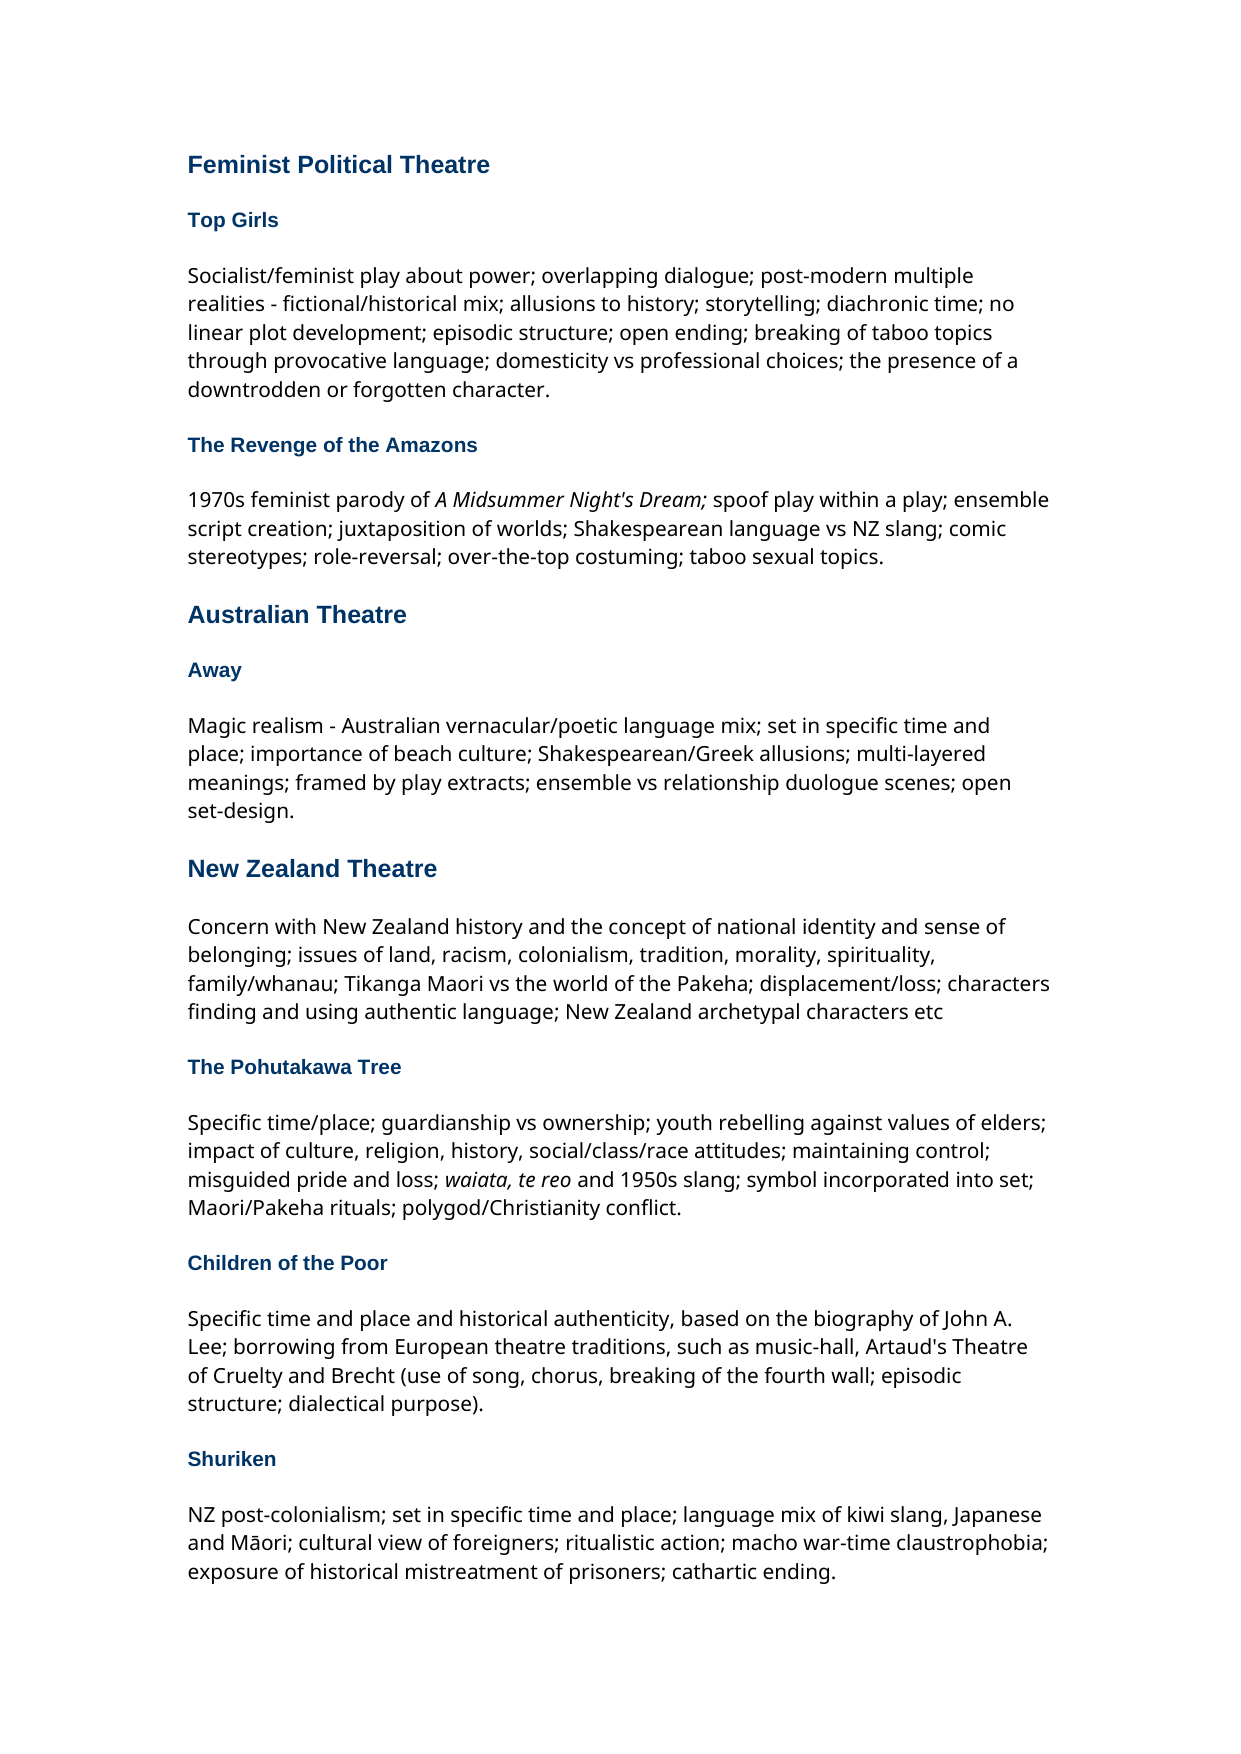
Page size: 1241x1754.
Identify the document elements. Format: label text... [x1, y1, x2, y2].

subtitle The Pohutakawa Tree [187, 1055, 1053, 1079]
subtitle Shuriken [187, 1447, 1053, 1471]
text Concern with New Zealand history and the concept of national identity and sense of belonging; issues of land, racism, colonialism, tradition, morality, spirituality, family/whanau; Tikanga Maori vs the world of the Pakeha; displacement/loss; characters finding and using authentic language; New Zealand archetypal characters etc [187, 912, 1053, 1026]
subtitle Top Girls [187, 208, 1053, 232]
subtitle Children of the Poor [187, 1251, 1053, 1275]
text Specific time and place and historical authenticity, based on the biography of John A. Lee; borrowing from European theatre traditions, such as music-hall, Artaud's Theatre of Cruelty and Brecht (use of song, chorus, breaking of the fourth wall; episodic structure; dialectical purpose). [187, 1304, 1053, 1418]
subtitle Australian Theatre [187, 600, 1053, 629]
text Magic realism - Australian vernacular/poetic language mix; set in specific time and place; importance of beach culture; Shakespearean/Greek allusions; multi-layered meanings; framed by play extracts; ensemble vs relationship duologue scenes; open set-design. [187, 711, 1053, 825]
subtitle New Zealand Theatre [187, 854, 1053, 883]
subtitle Feminist Political Theatre [187, 150, 1053, 179]
text Specific time/place; guardianship vs ownership; youth rebelling against values of elders; impact of culture, religion, history, social/class/race attitudes; maintaining control; misguided pride and loss; waiata, te reo and 1950s slang; symbol incorporated into set; Maori/Pakeha rituals; polygod/Christianity conflict. [187, 1108, 1053, 1222]
subtitle Away [187, 658, 1053, 682]
subtitle The Revenge of the Amazons [187, 432, 1053, 456]
text NZ post-colonialism; set in specific time and place; language mix of kiwi slang, Japanese and Māori; cultural view of foreigners; ritualistic action; macho war-time claustrophobia; exposure of historical mistreatment of prisoners; cathartic ending. [187, 1500, 1053, 1585]
text 1970s feminist parody of A Midsummer Night's Dream; spoof play within a play; ensemble script creation; juxtaposition of worlds; Shakespearean language vs NZ slang; comic stereotypes; role-reversal; over-the-top costuming; taboo sexual topics. [187, 486, 1053, 571]
text Socialist/feminist play about power; overlapping dialogue; post-modern multiple realities - fictional/historical mix; allusions to history; storytelling; diachronic time; no linear plot development; episodic structure; open ending; breaking of taboo topics through provocative language; domesticity vs professional choices; the presence of a downtrodden or forgotten character. [187, 261, 1053, 403]
